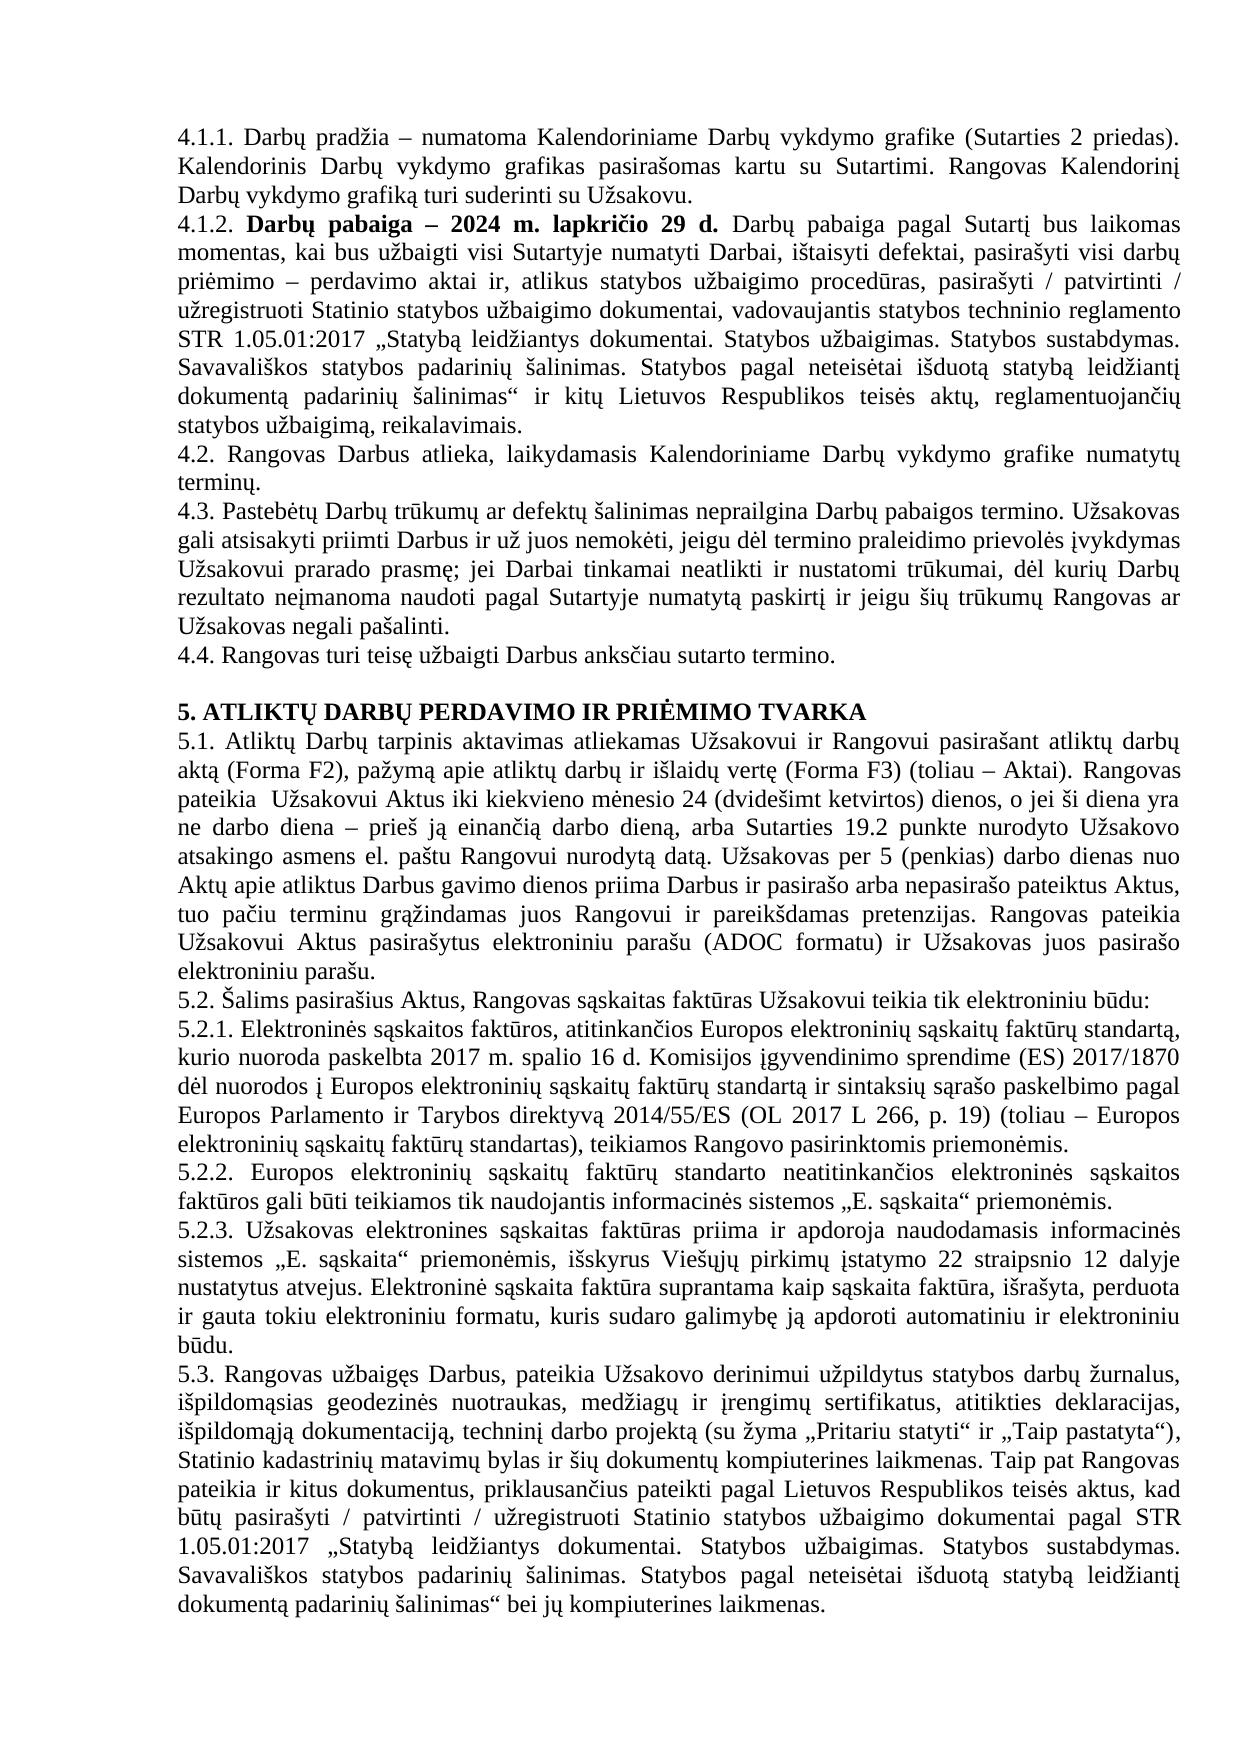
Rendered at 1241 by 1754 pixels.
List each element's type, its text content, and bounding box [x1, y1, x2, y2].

text 4.2. Rangovas Darbus atlieka, laikydamasis Kalendoriniame Darbų vykdymo grafike numatytų terminų. [177, 439, 1181, 496]
text 4.1.1. Darbų pradžia – numatoma Kalendoriniame Darbų vykdymo grafike (Sutarties 2 priedas). Kalendorinis Darbų vykdymo grafikas pasirašomas kartu su Sutartimi. Rangovas Kalendorinį Darbų vykdymo grafiką turi suderinti su Užsakovu. [177, 122, 1181, 209]
text 5.2.1. Elektroninės sąskaitos faktūros, atitinkančios Europos elektroninių sąskaitų faktūrų standartą, kurio nuoroda paskelbta 2017 m. spalio 16 d. Komisijos įgyvendinimo sprendime (ES) 2017/1870 dėl nuorodos į Europos elektroninių sąskaitų faktūrų standartą ir sintaksių sąrašo paskelbimo pagal Europos Parlamento ir Tarybos direktyvą 2014/55/ES (OL 2017 L 266, p. 19) (toliau – Europos elektroninių sąskaitų faktūrų standartas), teikiamos Rangovo pasirinktomis priemonėmis. [177, 1014, 1181, 1157]
text 4.1.2. Darbų pabaiga – 2024 m. lapkričio 29 d. Darbų pabaiga pagal Sutartį bus laikomas momentas, kai bus užbaigti visi Sutartyje numatyti Darbai, ištaisyti defektai, pasirašyti visi darbų priėmimo – perdavimo aktai ir, atlikus statybos užbaigimo procedūras, pasirašyti / patvirtinti / užregistruoti Statinio statybos užbaigimo dokumentai, vadovaujantis statybos techninio reglamento STR 1.05.01:2017 „Statybą leidžiantys dokumentai. Statybos užbaigimas. Statybos sustabdymas. Savavališkos statybos padarinių šalinimas. Statybos pagal neteisėtai išduotą statybą leidžiantį dokumentą padarinių šalinimas“ ir kitų Lietuvos Respublikos teisės aktų, reglamentuojančių statybos užbaigimą, reikalavimais. [177, 209, 1181, 439]
text 5.2.3. Užsakovas elektronines sąskaitas faktūras priima ir apdoroja naudodamasis informacinės sistemos „E. sąskaita“ priemonėmis, išskyrus Viešųjų pirkimų įstatymo 22 straipsnio 12 dalyje nustatytus atvejus. Elektroninė sąskaita faktūra suprantama kaip sąskaita faktūra, išrašyta, perduota ir gauta tokiu elektroniniu formatu, kuris sudaro galimybę ją apdoroti automatiniu ir elektroniniu būdu. [177, 1215, 1181, 1359]
text 4.4. Rangovas turi teisę užbaigti Darbus anksčiau sutarto termino. [177, 640, 1181, 669]
text 5.3. Rangovas užbaigęs Darbus, pateikia Užsakovo derinimui užpildytus statybos darbų žurnalus, išpildomąsias geodezinės nuotraukas, medžiagų ir įrengimų sertifikatus, atitikties deklaracijas, išpildomąją dokumentaciją, techninį darbo projektą (su žyma „Pritariu statyti“ ir „Taip pastatyta“), Statinio kadastrinių matavimų bylas ir šių dokumentų kompiuterines laikmenas. Taip pat Rangovas pateikia ir kitus dokumentus, priklausančius pateikti pagal Lietuvos Respublikos teisės aktus, kad būtų pasirašyti / patvirtinti / užregistruoti Statinio statybos užbaigimo dokumentai pagal STR 1.05.01:2017 „Statybą leidžiantys dokumentai. Statybos užbaigimas. Statybos sustabdymas. Savavališkos statybos padarinių šalinimas. Statybos pagal neteisėtai išduotą statybą leidžiantį dokumentą padarinių šalinimas“ bei jų kompiuterines laikmenas. [177, 1359, 1181, 1617]
text 5.1. Atliktų Darbų tarpinis aktavimas atliekamas Užsakovui ir Rangovui pasirašant atliktų darbų aktą (Forma F2), pažymą apie atliktų darbų ir išlaidų vertę (Forma F3) (toliau – Aktai). Rangovas pateikia Užsakovui Aktus iki kiekvieno mėnesio 24 (dvidešimt ketvirtos) dienos, o jei ši diena yra ne darbo diena – prieš ją einančią darbo dieną, arba Sutarties 19.2 punkte nurodyto Užsakovo atsakingo asmens el. paštu Rangovui nurodytą datą. Užsakovas per 5 (penkias) darbo dienas nuo Aktų apie atliktus Darbus gavimo dienos priima Darbus ir pasirašo arba nepasirašo pateiktus Aktus, tuo pačiu terminu grąžindamas juos Rangovui ir pareikšdamas pretenzijas. Rangovas pateikia Užsakovui Aktus pasirašytus elektroniniu parašu (ADOC formatu) ir Užsakovas juos pasirašo elektroniniu parašu. [177, 726, 1181, 985]
text 4.3. Pastebėtų Darbų trūkumų ar defektų šalinimas neprailgina Darbų pabaigos termino. Užsakovas gali atsisakyti priimti Darbus ir už juos nemokėti, jeigu dėl termino praleidimo prievolės įvykdymas Užsakovui prarado prasmę; jei Darbai tinkamai neatlikti ir nustatomi trūkumai, dėl kurių Darbų rezultato neįmanoma naudoti pagal Sutartyje numatytą paskirtį ir jeigu šių trūkumų Rangovas ar Užsakovas negali pašalinti. [177, 496, 1181, 640]
text 5.2. Šalims pasirašius Aktus, Rangovas sąskaitas faktūras Užsakovui teikia tik elektroniniu būdu: [177, 985, 1181, 1014]
text 5.2.2. Europos elektroninių sąskaitų faktūrų standarto neatitinkančios elektroninės sąskaitos faktūros gali būti teikiamos tik naudojantis informacinės sistemos „E. sąskaita“ priemonėmis. [177, 1157, 1181, 1215]
text 5. ATLIKTŲ DARBŲ PERDAVIMO IR PRIĖMIMO TVARKA [177, 697, 1181, 726]
